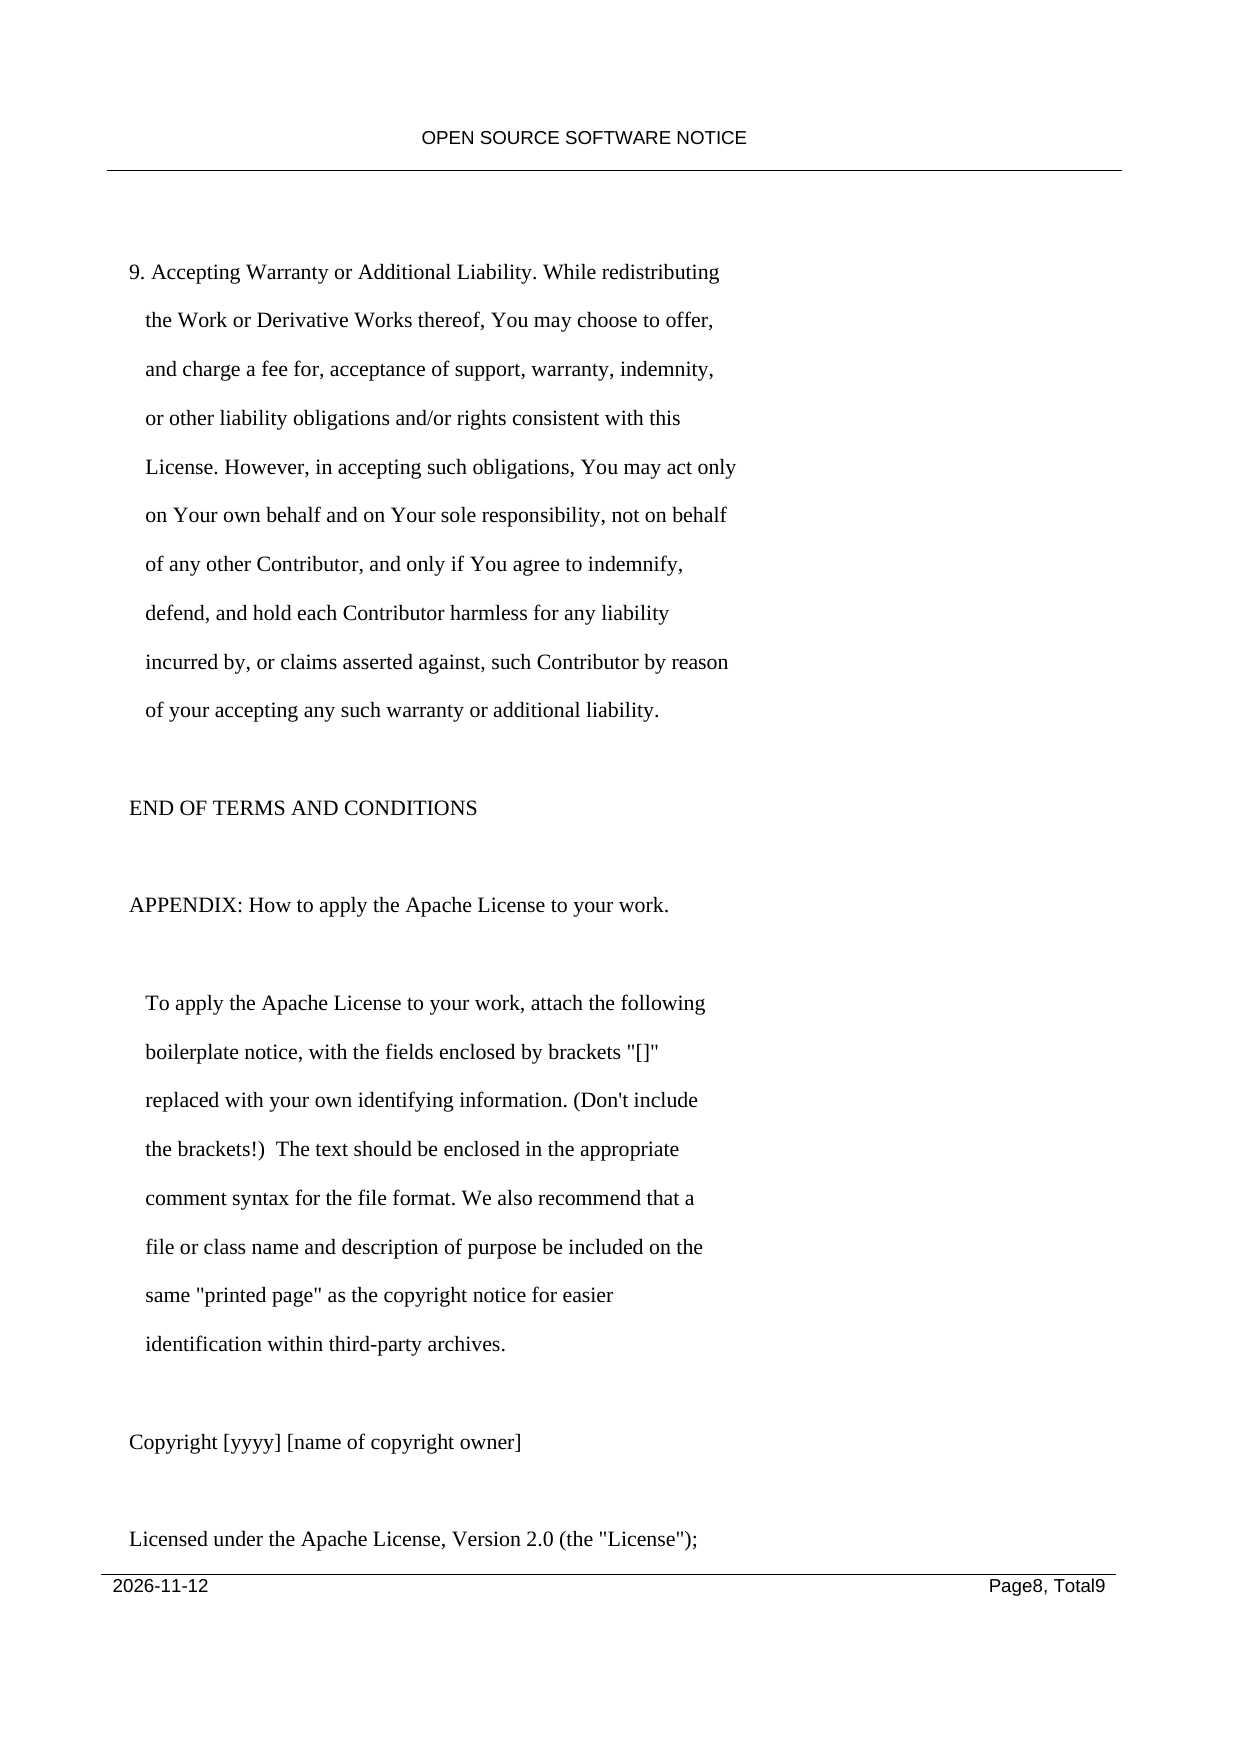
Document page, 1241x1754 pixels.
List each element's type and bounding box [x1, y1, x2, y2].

text [112, 206, 1128, 1555]
